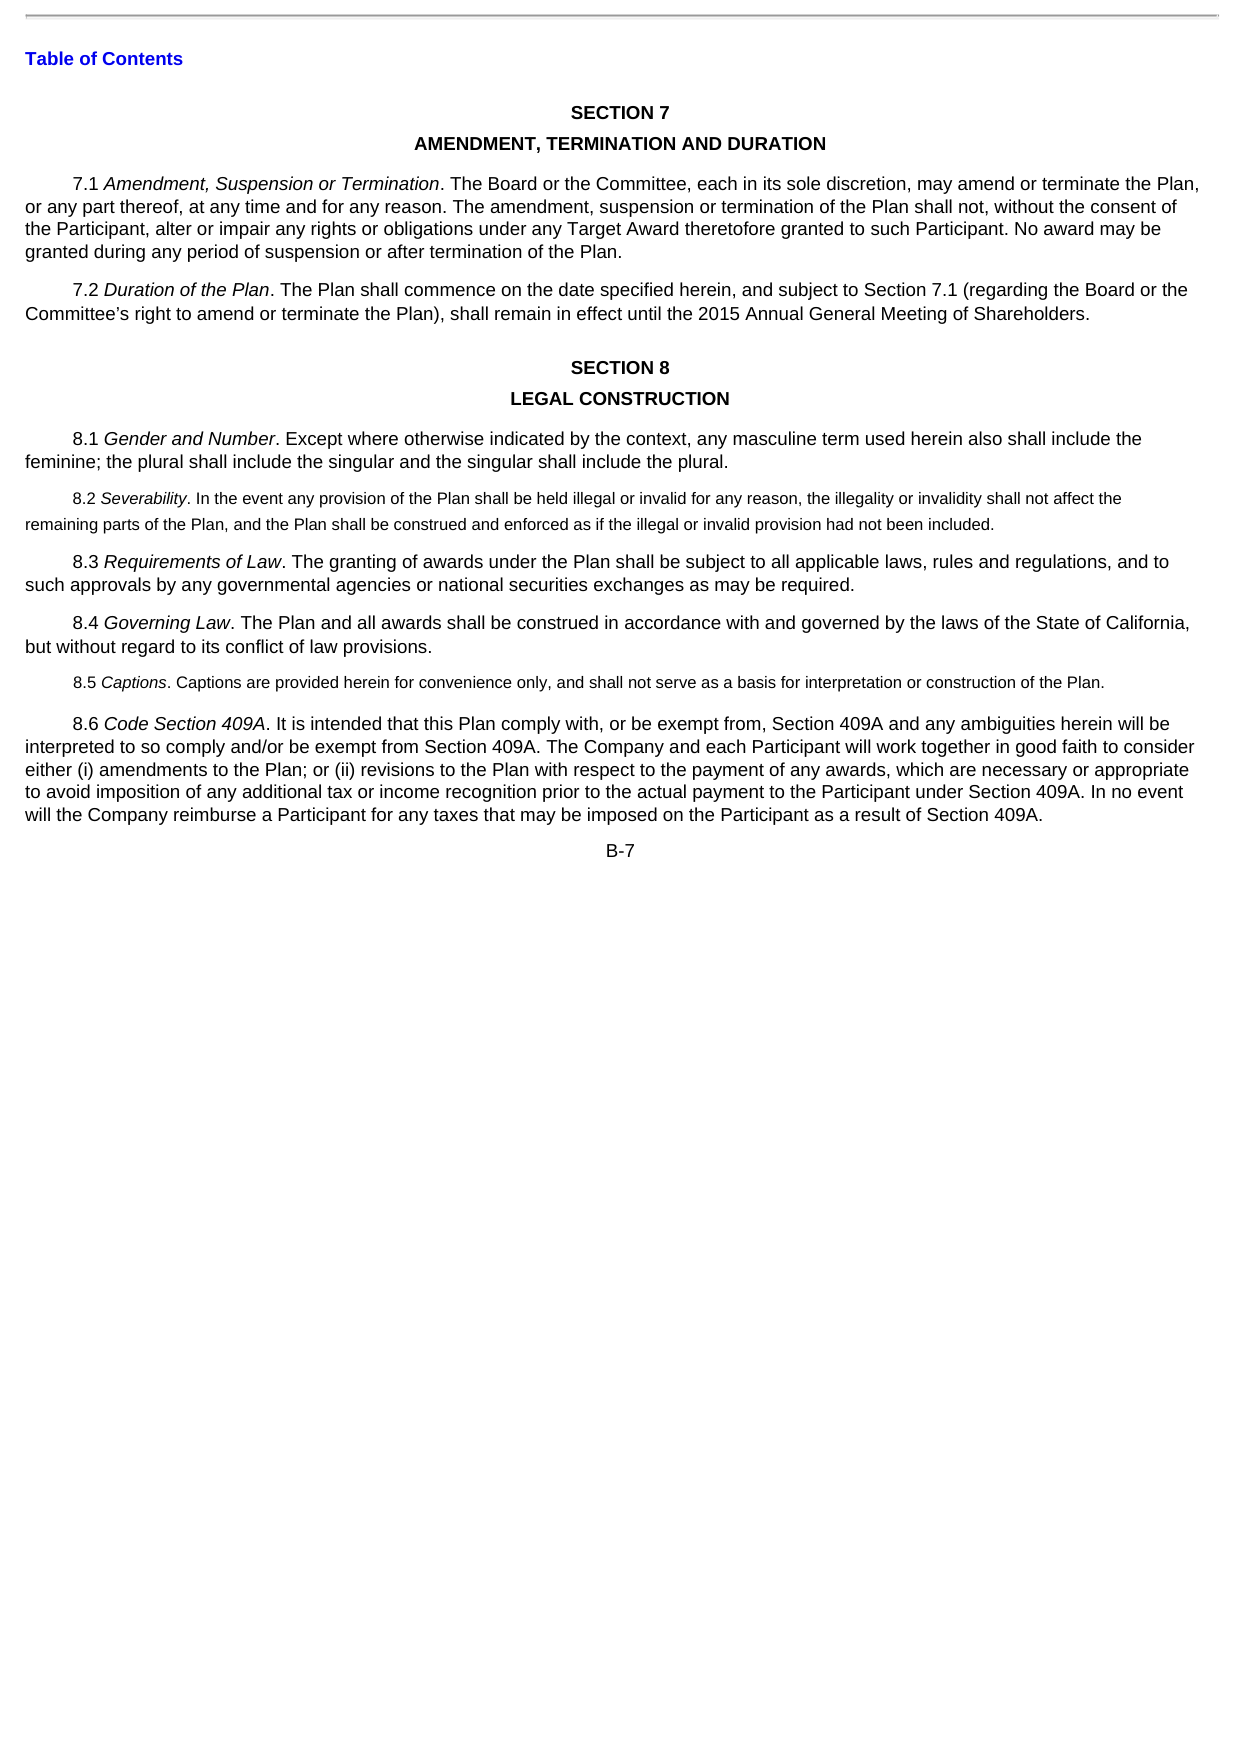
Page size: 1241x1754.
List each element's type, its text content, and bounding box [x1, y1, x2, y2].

text 8.3 Requirements of Law. The granting of awards under the Plan shall be subject to all applicable laws, rules and regulations, and to such approvals by any governmental agencies or national securities exchanges as may be required. [25, 550, 1205, 596]
picture [23, 14, 1220, 21]
text AMENDMENT, TERMINATION AND DURATION [25, 133, 1215, 154]
text SECTION 7 [25, 102, 1215, 123]
text 7.2 Duration of the Plan. The Plan shall commence on the date specified herein, and subject to Section 7.1 (regarding the Board or the Committee’s right to amend or terminate the Plan), shall remain in effect until the 2015 Annual General Meeting of Shareholders. [25, 279, 1213, 324]
text 8.5 Captions. Captions are provided herein for convenience only, and shall not serve as a basis for interpretation or construction of the Plan. [73, 673, 1213, 692]
text 8.1 Gender and Number. Except where otherwise indicated by the context, any masculine term used herein also shall include the feminine; the plural shall include the singular and the singular shall include the plural. [25, 427, 1203, 473]
text SECTION 8 [25, 356, 1215, 378]
text Table of Contents [25, 48, 1213, 69]
text LEGAL CONSTRUCTION [25, 387, 1215, 409]
text B-7 [25, 840, 1215, 862]
text 8.2 Severability. In the event any provision of the Plan shall be held illegal or invalid for any reason, the illegality or invalidity shall not affect the remaining parts of the Plan, and the Plan shall be construed and enforced as if the illegal or invalid provision had not been included. [25, 489, 1140, 534]
text 8.6 Code Section 409A. It is intended that this Plan comply with, or be exempt from, Section 409A and any ambiguities herein will be interpreted to so comply and/or be exempt from Section 409A. The Company and each Participant will work together in good faith to consider either (i) amendments to the Plan; or (ii) revisions to the Plan with respect to the payment of any awards, which are necessary or appropriate to avoid imposition of any additional tax or income recognition prior to the actual payment to the Participant under Section 409A. In no event will the Company reimburse a Participant for any taxes that may be imposed on the Participant as a result of Section 409A. [25, 713, 1201, 826]
text 7.1 Amendment, Suspension or Termination. The Board or the Committee, each in its sole discretion, may amend or terminate the Plan, or any part thereof, at any time and for any reason. The amendment, suspension or termination of the Plan shall not, without the consent of the Participant, alter or impair any rights or obligations under any Target Award theretofore granted to such Participant. No award may be granted during any period of suspension or after termination of the Plan. [25, 173, 1207, 263]
text 8.4 Governing Law. The Plan and all awards shall be construed in accordance with and governed by the laws of the State of California, but without regard to its conflict of law provisions. [25, 612, 1203, 657]
